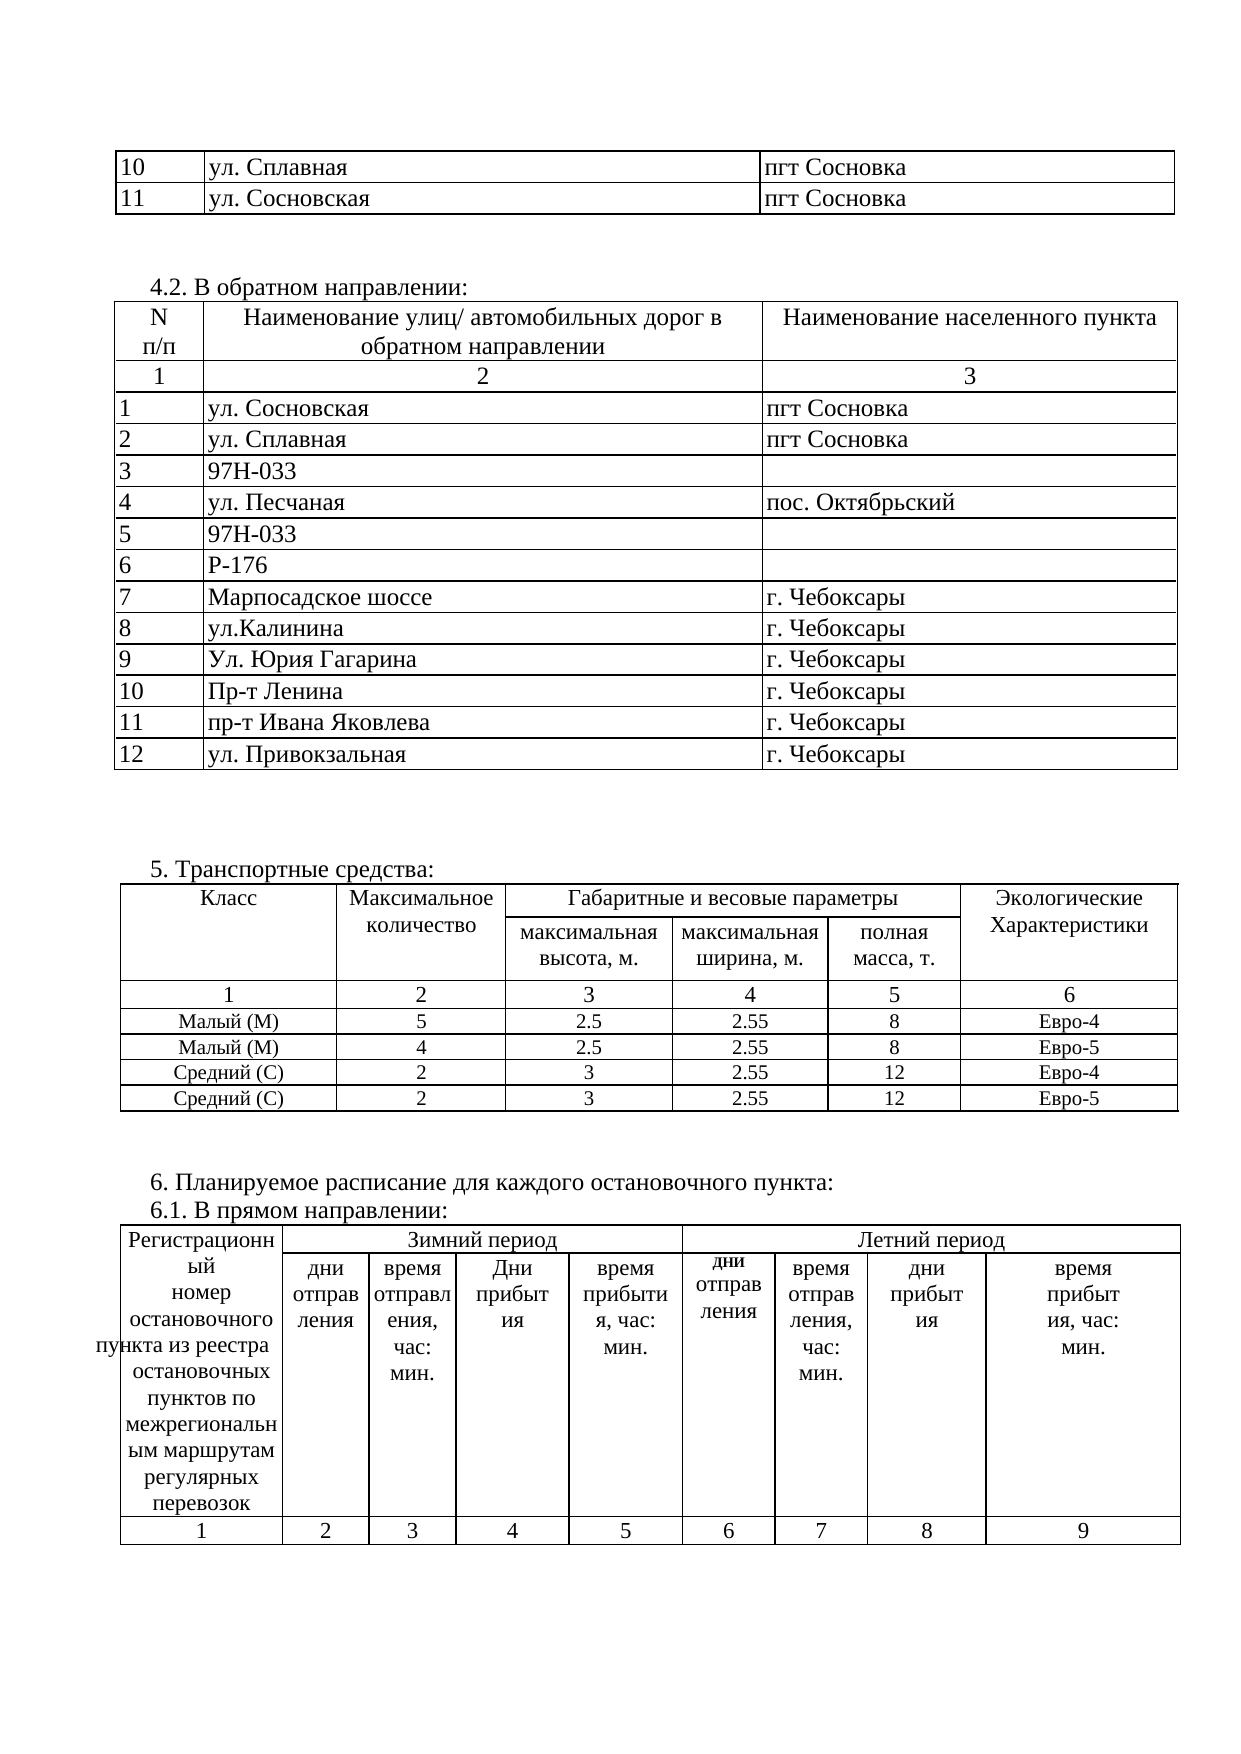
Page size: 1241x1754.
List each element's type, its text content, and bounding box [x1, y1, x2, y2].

table_cell 10 [117, 152, 204, 181]
table_cell Марпосадское шоссе [204, 582, 762, 611]
table_cell 8 [868, 1517, 985, 1543]
table_cell 6 [961, 981, 1177, 1007]
table_cell максимальная ширина, м. [673, 918, 827, 979]
table_cell 5 [570, 1517, 682, 1543]
table_cell г. Чебоксары [763, 674, 1177, 706]
table_cell время отправ ления, час: мин. [776, 1254, 867, 1516]
table_cell 8 [829, 1035, 960, 1059]
table_cell ул. Сосновская [205, 183, 759, 213]
table_header Экологические Характеристики [961, 885, 1177, 979]
table_cell 2.55 [673, 1086, 827, 1110]
table_cell г. Чебоксары [763, 580, 1177, 611]
table_cell 2 [115, 424, 203, 454]
table_cell 2 [337, 1086, 505, 1110]
table_cell время отправл ения, час: мин. [370, 1254, 455, 1516]
table_cell 5 [337, 1009, 505, 1033]
table_cell Пр-т Ленина [204, 676, 762, 706]
table_cell дни прибыт ия [868, 1254, 985, 1516]
table_cell пгт Сосновка [761, 152, 1174, 181]
table_cell 4 [115, 487, 203, 517]
table_cell 2.5 [506, 1035, 672, 1059]
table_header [121, 1226, 282, 1516]
table_cell 2.55 [673, 1009, 827, 1033]
table_cell 7 [776, 1517, 867, 1543]
table_cell пгт Сосновка [763, 391, 1177, 423]
table_cell [763, 454, 1177, 486]
table_cell Евро-4 [961, 1060, 1177, 1084]
table_cell пгт Сосновка [763, 423, 1177, 454]
table_cell Малый (М) [121, 1035, 336, 1059]
table_cell максимальная высота, м. [506, 918, 672, 979]
table_cell 3 [506, 1086, 672, 1110]
table_cell 8 [829, 1009, 960, 1033]
table_cell г. Чебоксары [763, 611, 1177, 643]
table_cell 1 [115, 392, 203, 423]
table_header Класс [121, 885, 336, 979]
table_cell 5 [829, 981, 960, 1007]
table_cell пр-т Ивана Яковлева [204, 707, 762, 737]
table_header N п/п [115, 302, 203, 360]
table_cell Р-176 [204, 550, 762, 580]
table_cell 7 [115, 581, 203, 611]
table_cell 2.5 [506, 1009, 672, 1033]
table_cell Евро-5 [961, 1086, 1177, 1110]
table_cell 2 [204, 361, 762, 391]
table_cell 6 [115, 550, 203, 580]
table_cell 4 [673, 981, 827, 1007]
table_cell Средний (С) [121, 1060, 336, 1084]
table_cell 2 [337, 981, 505, 1007]
table_cell 2 [337, 1060, 505, 1084]
table_cell ул.Калинина [204, 613, 762, 643]
table_cell [763, 517, 1177, 548]
table_cell 1 [115, 361, 203, 391]
table_cell 1 [121, 981, 336, 1007]
table_cell 9 [987, 1517, 1180, 1543]
table_cell 12 [829, 1086, 960, 1110]
table_cell ул. Сплавная [204, 424, 762, 454]
table_cell 10 [115, 675, 203, 706]
table_header Наименование населенного пункта [763, 302, 1177, 360]
table_cell 97Н-033 [204, 456, 762, 486]
table_header Наименование улиц/ автомобильных дорог в обратном направлении [204, 302, 762, 360]
table_cell 12 [829, 1060, 960, 1084]
table_cell ул. Сосновская [204, 393, 762, 423]
table_cell 3 [506, 1060, 672, 1084]
text 4.2. В обратном направлении: [150, 272, 1090, 301]
table_cell ДНИ отправ ления [683, 1254, 774, 1516]
text 6.1. В прямом направлении: [150, 1195, 1090, 1224]
table_cell 2.55 [673, 1035, 827, 1059]
table_cell полная масса, т. [829, 918, 960, 979]
table_cell Ул. Юрия Гагарина [204, 645, 762, 674]
table_cell 3 [506, 981, 672, 1007]
text 6. Планируемое расписание для каждого остановочного пункта: [150, 1167, 1090, 1195]
table_cell 97Н-033 [204, 519, 762, 548]
table_cell [763, 549, 1177, 580]
table_header Летний период [683, 1226, 1180, 1252]
table_cell 2.55 [673, 1060, 827, 1084]
table_cell 6 [683, 1517, 774, 1543]
text 5. Транспортные средства: [150, 854, 1090, 883]
table_cell Малый (М) [121, 1009, 336, 1033]
table_cell 3 [763, 360, 1177, 391]
table_cell Дни прибыт ия [457, 1254, 568, 1516]
table_cell 1 [121, 1517, 282, 1543]
table_cell 4 [457, 1517, 568, 1543]
table_cell г. Чебоксары [763, 643, 1177, 674]
table_cell дни отправ ления [283, 1254, 368, 1516]
table_cell 9 [115, 644, 203, 674]
table_cell время прибыти я, час: мин. [570, 1254, 682, 1516]
table_cell 8 [115, 613, 203, 643]
table_cell г. Чебоксары [763, 737, 1177, 769]
table_cell 5 [115, 518, 203, 548]
table_header Зимний период [283, 1226, 682, 1252]
table_cell ул. Песчаная [204, 487, 762, 517]
table_cell Евро-4 [961, 1009, 1177, 1033]
table_cell 12 [115, 738, 203, 769]
table_cell 3 [370, 1517, 455, 1543]
table_cell пос. Октябрьский [763, 486, 1177, 517]
table_cell ул. Сплавная [205, 152, 759, 181]
table_cell время прибыт ия, час: мин. [987, 1254, 1180, 1516]
table_cell пгт Сосновка [761, 183, 1174, 213]
table_cell 11 [115, 707, 203, 737]
table_cell г. Чебоксары [763, 706, 1177, 737]
table_cell 2 [283, 1517, 368, 1543]
table_cell 4 [337, 1035, 505, 1059]
table_cell 3 [115, 455, 203, 486]
table_cell Средний (С) [121, 1086, 336, 1110]
table_header Максимальное количество [337, 885, 505, 979]
table_cell 11 [117, 183, 204, 213]
table_cell Евро-5 [961, 1035, 1177, 1059]
table_header Габаритные и весовые параметры [506, 885, 960, 916]
table_cell ул. Привокзальная [204, 739, 762, 769]
